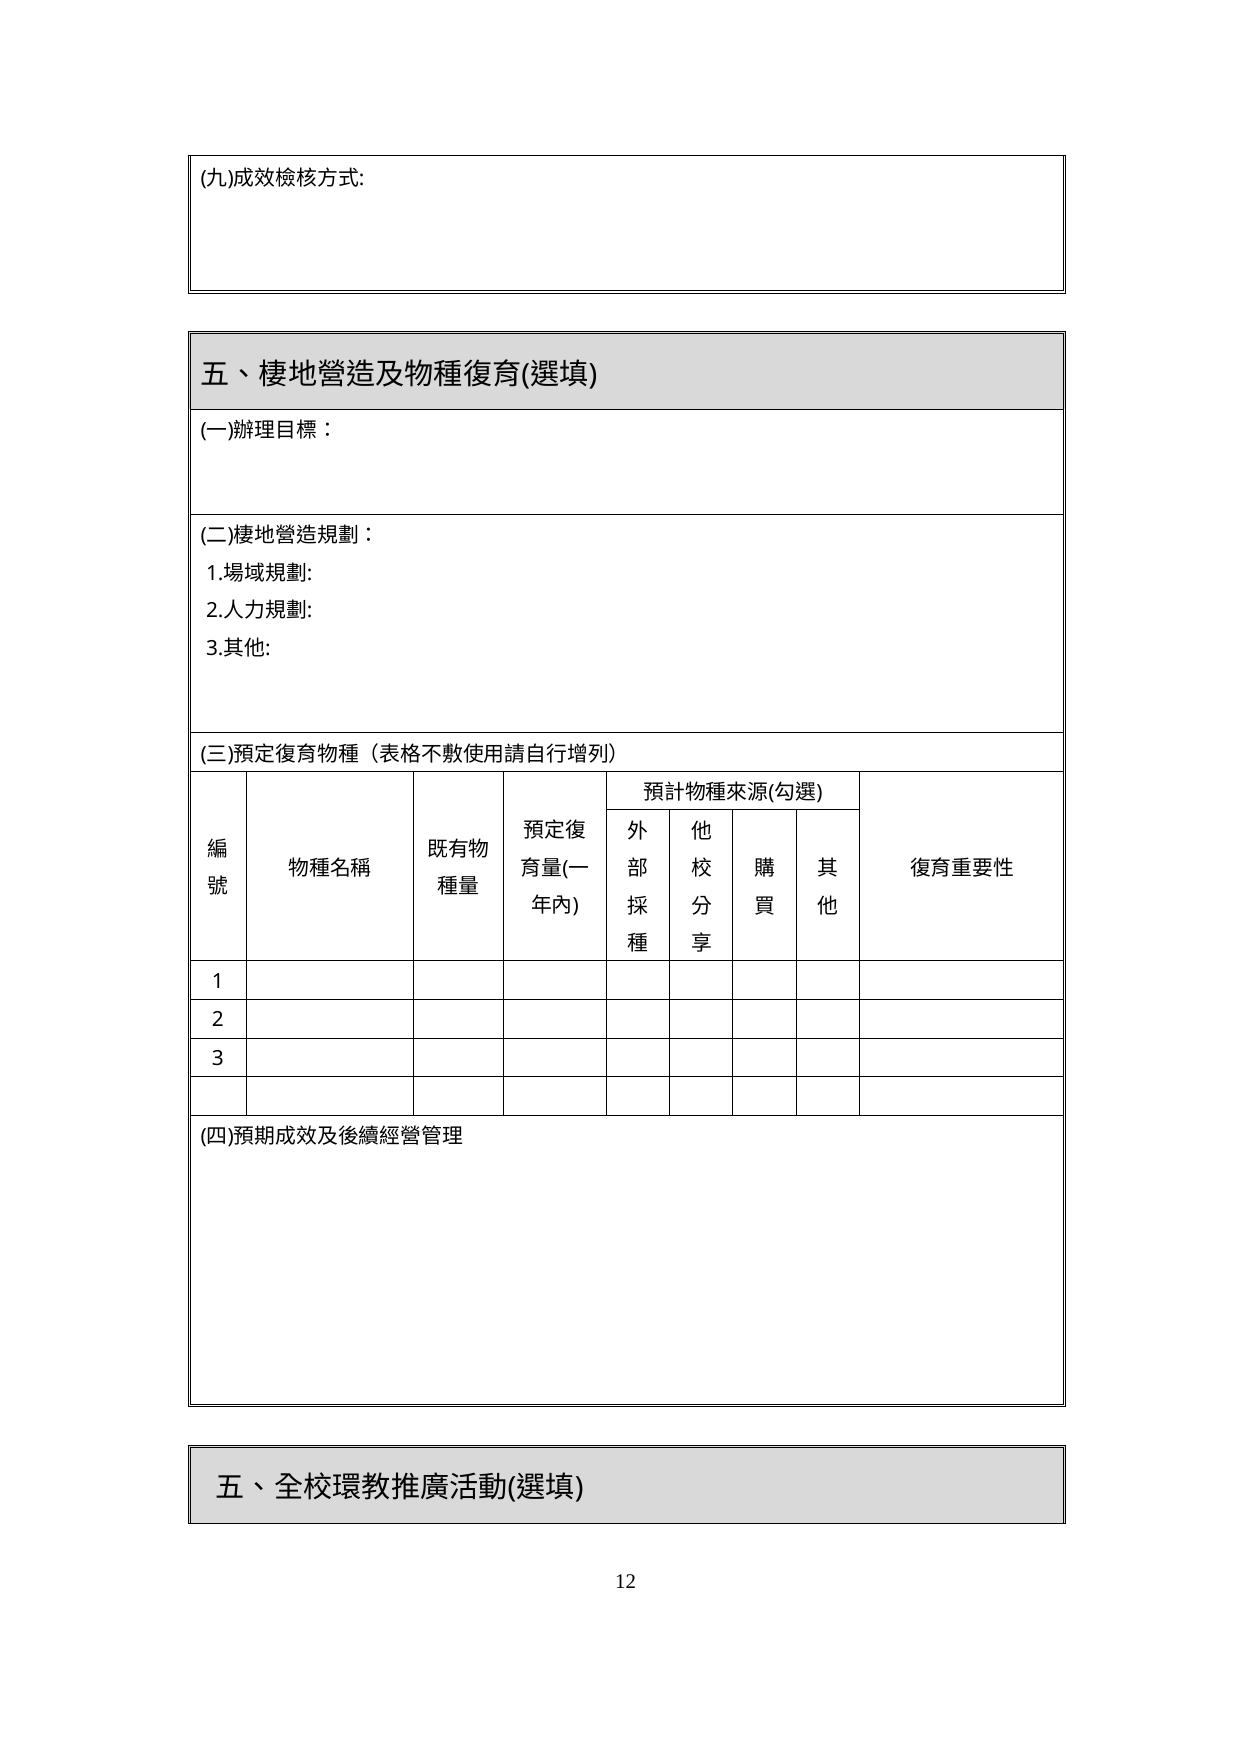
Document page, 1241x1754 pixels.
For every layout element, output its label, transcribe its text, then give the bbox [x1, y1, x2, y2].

table_cell [191, 1077, 246, 1114]
table_cell (四)預期成效及後續經營管理 [191, 1116, 1063, 1404]
table_cell 復育重要性 [860, 772, 1063, 960]
table_cell [733, 1039, 796, 1076]
table_cell [247, 1000, 413, 1037]
table_cell 其他 [797, 810, 859, 960]
table_cell [797, 1039, 859, 1076]
table_cell [247, 1077, 413, 1114]
table_cell [247, 1039, 413, 1076]
table_cell [504, 1077, 606, 1114]
table_cell [414, 961, 503, 999]
table_header 全校環教推廣活動(選填) [191, 1448, 1063, 1523]
table_cell [733, 1077, 796, 1114]
table_cell 1 [191, 961, 246, 999]
table_cell (一)辦理目標： [191, 410, 1063, 514]
table_cell [414, 1000, 503, 1037]
table_cell 外部採種 [607, 810, 669, 960]
table_cell [733, 1000, 796, 1037]
table_cell [860, 1000, 1063, 1037]
table_cell [607, 961, 669, 999]
table_cell 編號 [191, 772, 246, 960]
table_cell 既有物種量 [414, 772, 503, 960]
table_cell [797, 961, 859, 999]
table_cell [504, 1000, 606, 1037]
table_cell 物種名稱 [247, 772, 413, 960]
table_cell (三)預定復育物種（表格不敷使用請自行增列） [191, 733, 1063, 771]
table_cell [670, 1077, 732, 1114]
table_cell [607, 1000, 669, 1037]
table_cell 他校分享 [670, 810, 732, 960]
table_cell (二)棲地營造規劃： 1.場域規劃: 2.人力規劃: 3.其他: [191, 515, 1063, 732]
table_cell [414, 1039, 503, 1076]
table_cell 預計物種來源(勾選) [607, 772, 859, 809]
table_cell 購買 [733, 810, 796, 960]
table_cell (九)成效檢核方式: [191, 156, 1063, 290]
table_cell [414, 1077, 503, 1114]
table_cell [860, 1039, 1063, 1076]
table_cell [607, 1039, 669, 1076]
table_cell [670, 961, 732, 999]
table_cell [504, 961, 606, 999]
table_cell [797, 1077, 859, 1114]
table_cell [797, 1000, 859, 1037]
table_cell [860, 1077, 1063, 1114]
table_cell [247, 961, 413, 999]
table_cell [860, 961, 1063, 999]
table_cell [670, 1000, 732, 1037]
table_cell [504, 1039, 606, 1076]
table_cell [733, 961, 796, 999]
table_header 五、棲地營造及物種復育(選填) [191, 334, 1063, 409]
table_cell 3 [191, 1039, 246, 1076]
table_cell [607, 1077, 669, 1114]
table_cell 2 [191, 1000, 246, 1037]
table_cell 預定復育量(一年內) [504, 772, 606, 960]
table_cell [670, 1039, 732, 1076]
